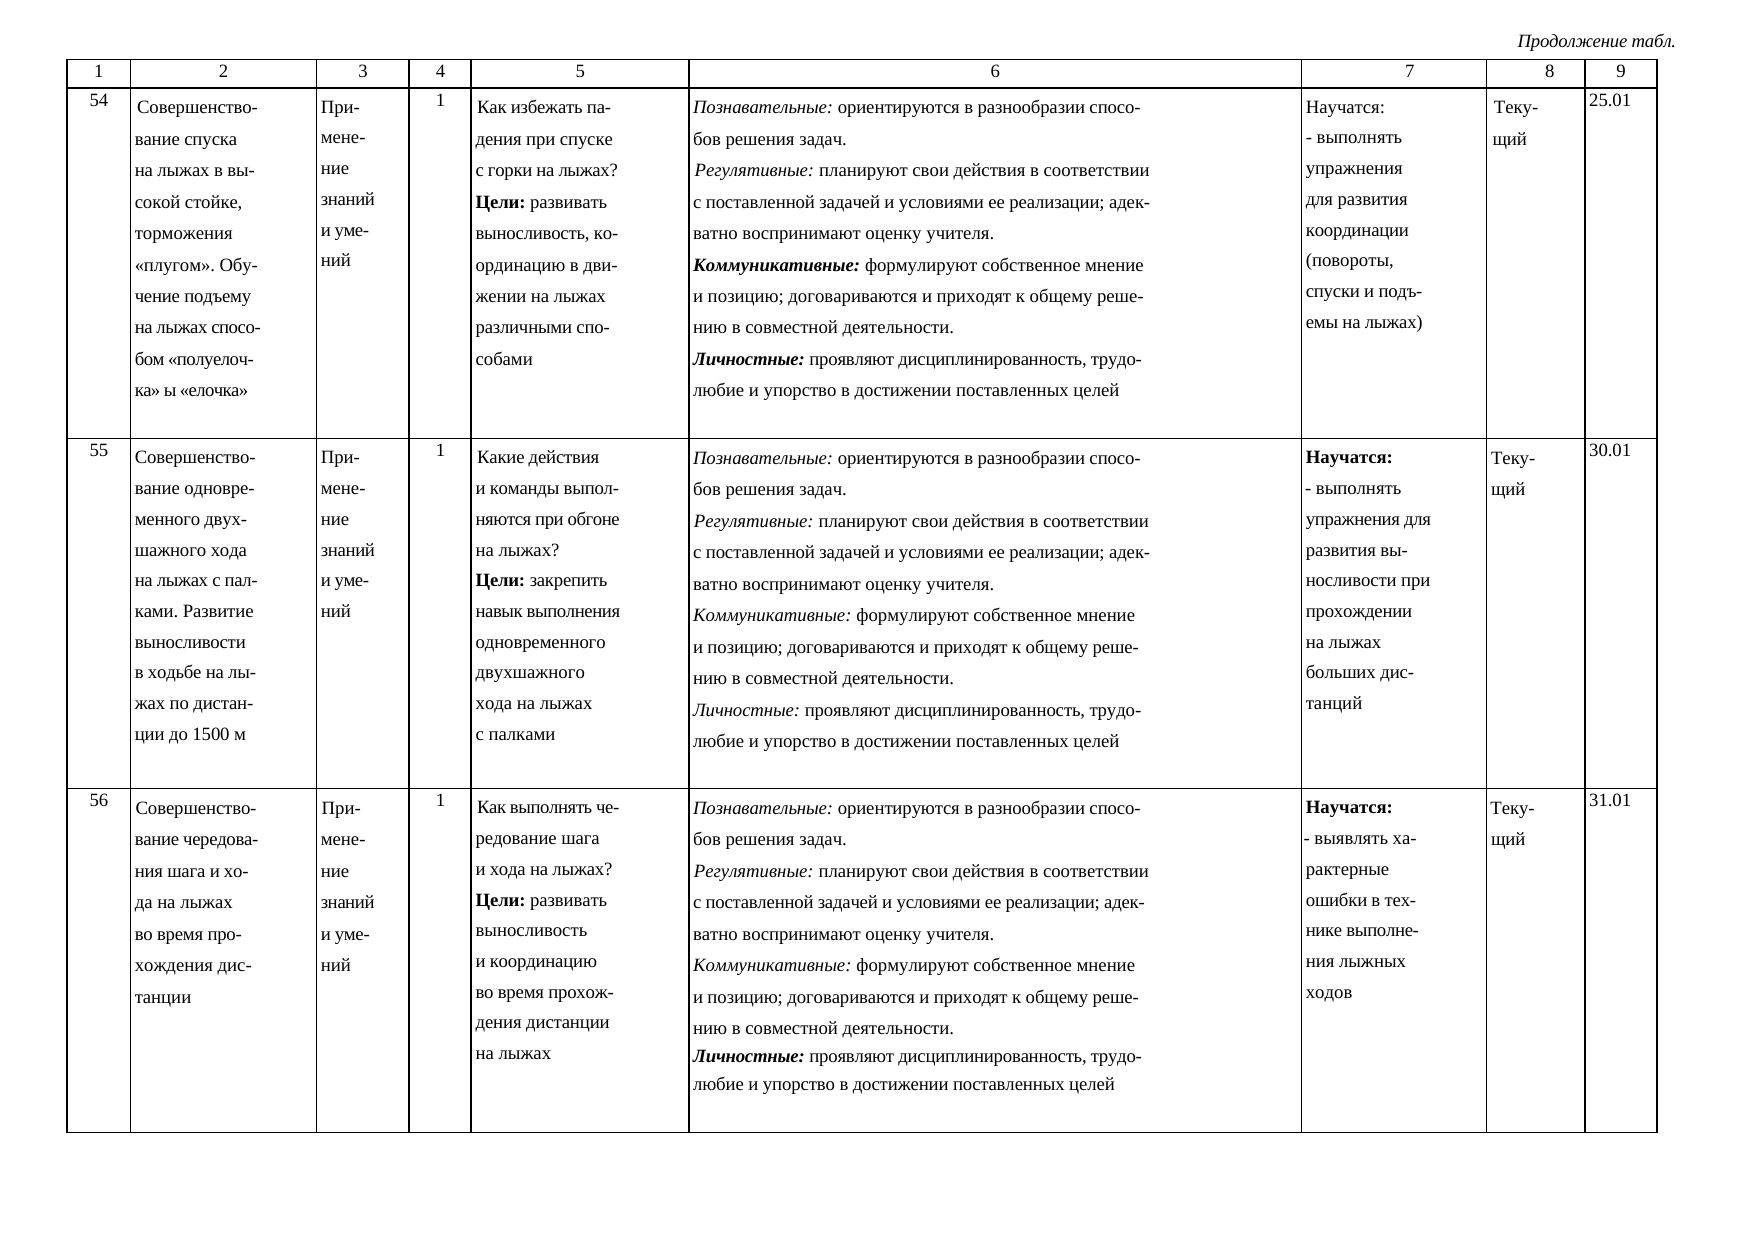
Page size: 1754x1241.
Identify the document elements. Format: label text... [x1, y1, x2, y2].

table_cell Какие действия и команды выпол- няются при обгоне на лыжах? Цели: закрепить навык выполнения одновременного двухшажного хода на лыжах с палками [472, 439, 688, 788]
table_cell Как выполнять че- редование шага и хода на лыжах? Цели: развивать выносливость и координацию во время прохож- дения дистанции на лыжах [472, 789, 688, 1132]
table_cell Теку- щий [1487, 89, 1584, 438]
table_cell 25.01 [1586, 89, 1656, 438]
table_cell 30.01 [1586, 439, 1656, 788]
table_cell Совершенство- вание одновре- менного двух- шажного хода на лыжах с пал- ками. Развитие выносливости в ходьбе на лы- жах по дистан- ции до 1500 м [131, 439, 316, 788]
table_cell 56 [68, 789, 130, 1132]
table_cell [317, 789, 408, 1132]
table_header 3 [317, 60, 408, 87]
table_header 9 [1586, 60, 1656, 87]
table_header 1 [68, 60, 130, 87]
table_header 7 [1302, 60, 1486, 87]
table_cell Научатся: - выполнять упражнения для развития вы- носливости при прохождении на лыжах больших дис- танций [1302, 439, 1486, 788]
table_cell При- мене- ние знаний и уме- ний [317, 439, 408, 788]
table_header 5 [472, 60, 688, 87]
text Продолжение табл. [75, 29, 1676, 51]
table_header 2 [131, 60, 316, 87]
table_header 4 [410, 60, 470, 87]
table_cell 1 [410, 789, 470, 1132]
table_cell 1 [410, 439, 470, 788]
table_cell 31.01 [1586, 789, 1656, 1132]
table_cell Совершенство- вание спуска на лыжах в вы- сокой стойке, торможения «плугом». Обу- чение подъему на лыжах спосо- бом «полуелоч- ка» ы «елочка» [131, 89, 316, 438]
table_cell Как избежать па- дения при спуске с горки на лыжах? Цели: развивать выносливость, ко- ординацию в дви- жении на лыжах различными спо- собами [472, 89, 688, 438]
table_cell Теку- щий [1487, 439, 1584, 788]
table_cell 54 [68, 89, 130, 438]
table_header 6 [690, 60, 1301, 87]
table_cell 1 [410, 89, 470, 438]
table_cell 55 [68, 439, 130, 788]
table_cell При- мене- ние знаний и уме- ний [317, 89, 408, 438]
table_header 8 [1487, 60, 1584, 87]
table_cell Теку- щий [1487, 789, 1584, 1132]
table_cell Научатся: - выявлять ха- рактерные ошибки в тех- нике выполне- ния лыжных ходов [1302, 789, 1486, 1132]
table_cell Научатся: - выполнять упражнения для развития координации (повороты, спуски и подъ- емы на лыжах) [1302, 89, 1486, 438]
table_cell Совершенство- вание чередова- ния шага и хо- да на лыжах во время про- хождения дис- танции [131, 789, 316, 1132]
